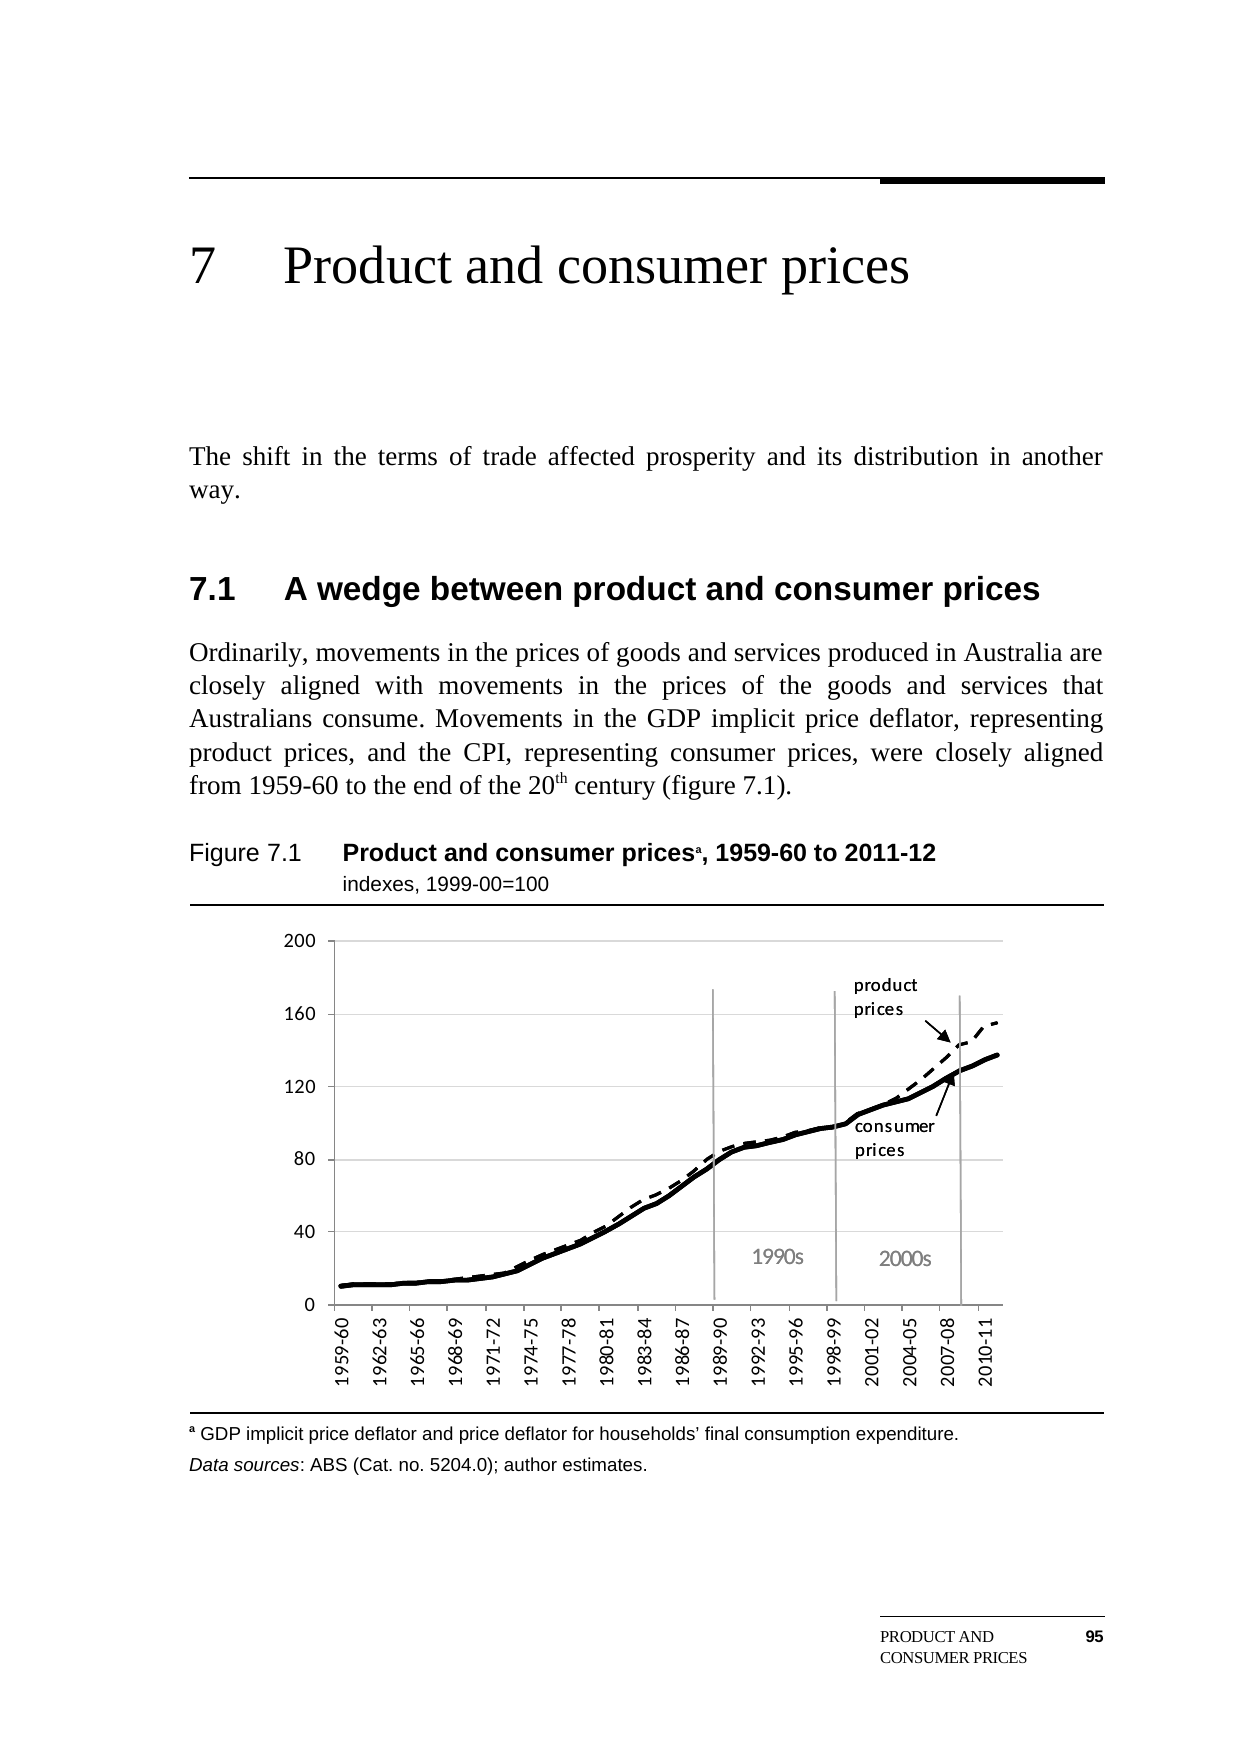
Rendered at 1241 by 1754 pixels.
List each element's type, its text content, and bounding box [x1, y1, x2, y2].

text Ordinarily, movements in the prices of goods and services produced in Australia are closely aligned with movements in the prices of the goods and services that Australians consume. Movements in the GDP implicit price deflator, representing product prices, and the CPI, representing consumer prices, were closely aligned from 1959-60 to the end of the 20th century (figure 7.1). [189, 633, 1104, 800]
text 7 Product and consumer prices [189, 233, 1104, 296]
table_header [190, 906, 1104, 1412]
subtitle indexes, 1999-00=100 [342, 875, 1104, 896]
text The shift in the terms of trade affected prosperity and its distribution in another way. [189, 438, 1104, 504]
text Data sources: ABS (Cat. no. 5204.0); author estimates. [189, 1453, 1104, 1476]
title Figure 7.1 Product and consumer pricesa, 1959-60 to 2011-12 [189, 838, 1104, 867]
text a GDP implicit price deflator and price deflator for households’ final consumption expenditure. [189, 1422, 1104, 1445]
